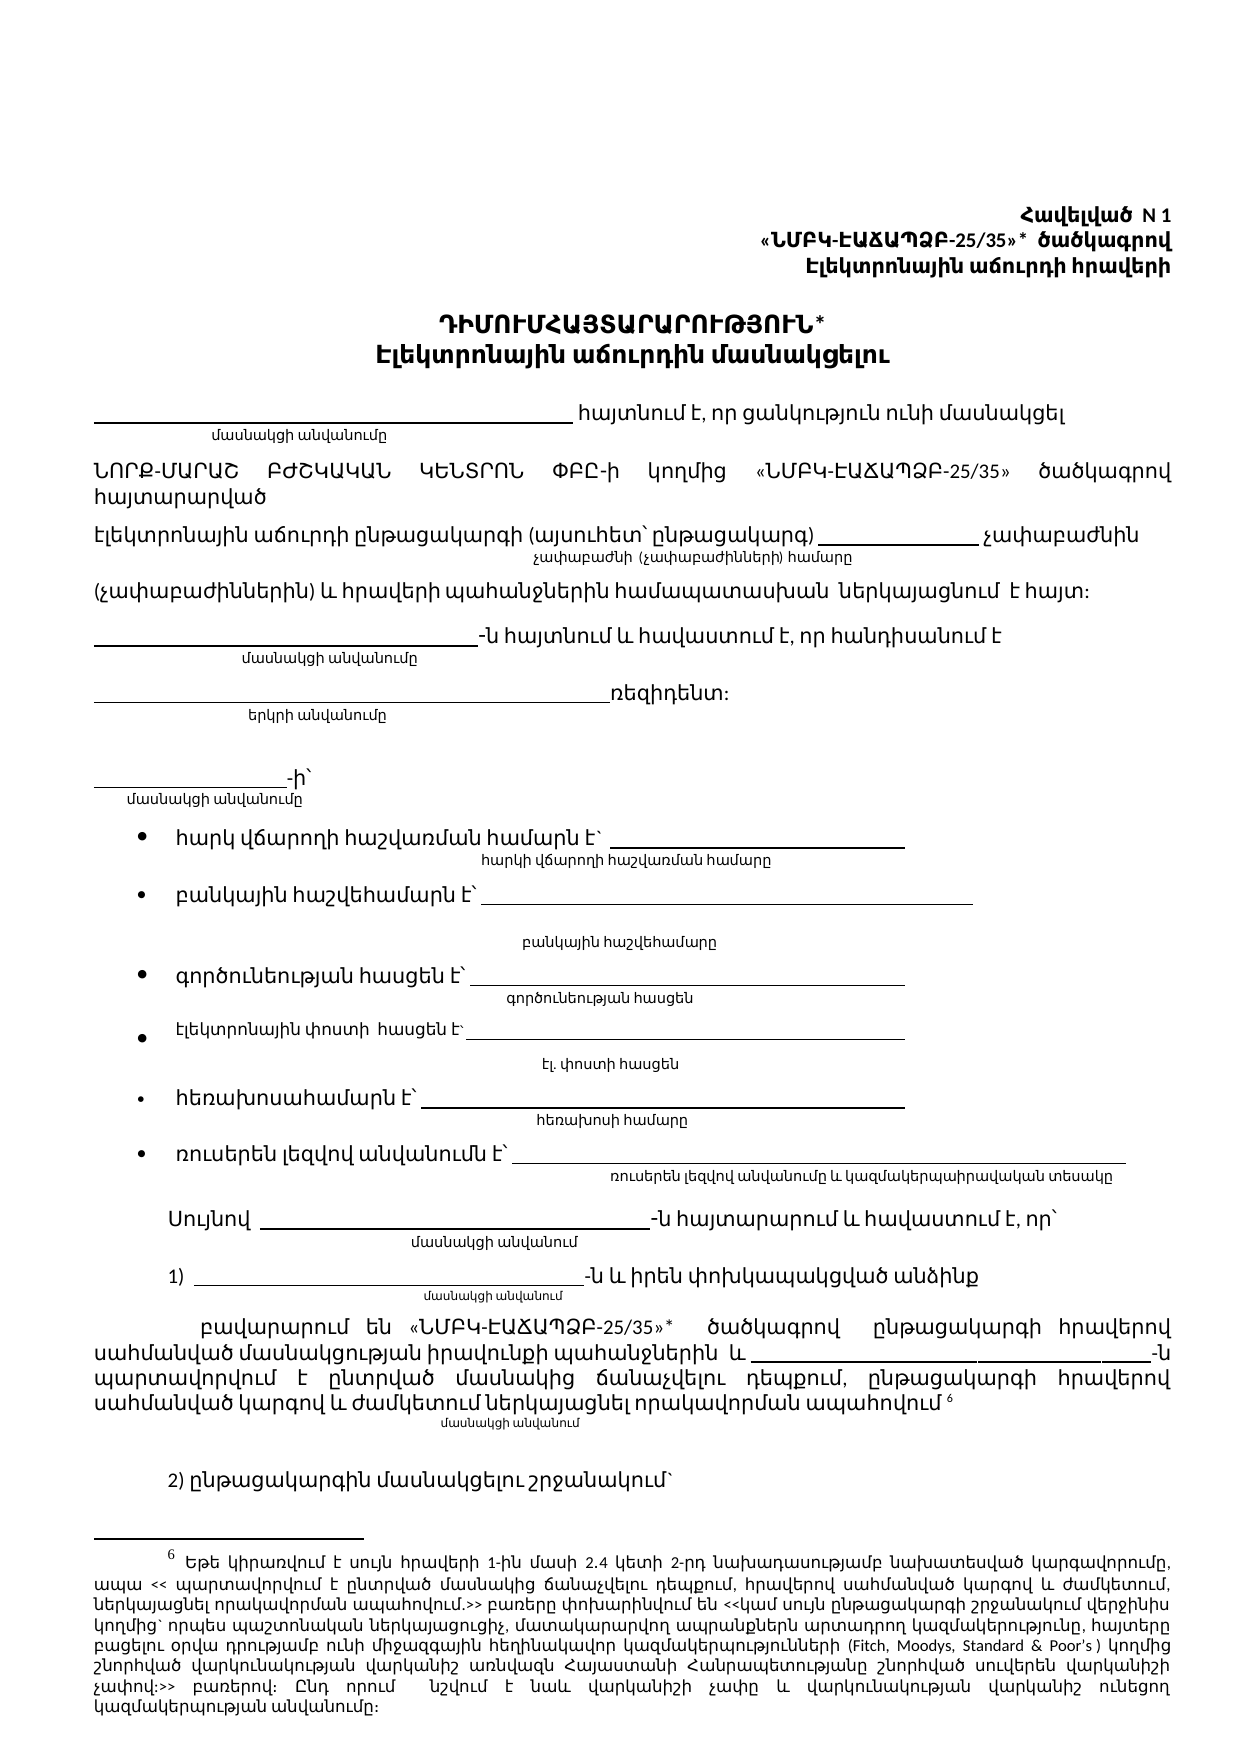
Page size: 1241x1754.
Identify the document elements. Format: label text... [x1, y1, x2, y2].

text մասնակցի անվանում [94, 1233, 1171, 1263]
text մասնակցի անվանումը [94, 426, 1171, 456]
text հայտնում է, որ ցանկություն ունի մասնակցել [94, 400, 1171, 426]
text (չափաբաժիններին) և հրավերի պահանջներին համապատասխան ներկայացնում է հայտ: [94, 578, 1171, 604]
text երկրի անվանումը [94, 706, 1171, 736]
text ՆՈՐՔ-ՄԱՐԱՇ ԲԺՇԿԱԿԱՆ ԿԵՆՏՐՈՆ ՓԲԸ-ի կողմից «ՆՄԲԿ-ԷԱՃԱՊՁԲ-25/35» ծածկագրով հայտարարված [94, 456, 1171, 510]
text -ի՝ [94, 765, 1171, 790]
text մասնակցի անվանումը [94, 650, 1171, 680]
list հարկ վճարողի հաշվառման համարն է` [138, 821, 1171, 851]
text Հավելված N 1 [94, 202, 1171, 227]
text -ն հայտնում և հավաստում է, որ հանդիսանում է [94, 619, 1171, 650]
list էլեկտրոնային փոստի հասցեն է՝ [138, 1019, 1171, 1055]
list հեռախոսահամարն է՝ [138, 1086, 1171, 1111]
text հեռախոսի համարը [462, 1111, 1171, 1141]
text ռեզիդենտ: [94, 680, 1171, 706]
list բանկային հաշվեհամարն է՝ [138, 882, 1171, 933]
text մասնակցի անվանումը [94, 790, 1171, 821]
text էլ. փոստի հասցեն [94, 1055, 1171, 1086]
text չափաբաժնի (չափաբաժինների) համարը [94, 548, 1171, 578]
text հարկի վճարողի հաշվառման համարը [94, 851, 1171, 882]
text բավարարում են «ՆՄԲԿ-ԷԱՃԱՊՁԲ-25/35»* ծածկագրով ընթացակարգի հրավերով սահմանված մասնակցության իրավունքի պահանջներին և -ն պարտավորվում է ընտրված մասնակից ճանաչվելու դեպքում, ընթացակարգի հրավերով սահմանված կարգով և ժամկետում ներկայացնել որակավորման ապահովում [94, 1314, 1171, 1416]
text մասնակցի անվանում [94, 1416, 1171, 1441]
text Էլեկտրոնային աճուրդի հրավերի [94, 253, 1171, 278]
text 1) -ն և իրեն փոխկապակցված անձինք [94, 1263, 1171, 1289]
text էլեկտրոնային աճուրդի ընթացակարգի (այսուհետ՝ ընթացակարգ) չափաբաժնին [94, 522, 1171, 548]
text Սույնով -ն հայտարարում և հավաստում է, որ՝ [94, 1202, 1171, 1233]
list գործունեության հասցեն է՝ [138, 963, 1171, 989]
text մասնակցի անվանում [94, 1289, 1171, 1314]
list ռուսերեն լեզվով անվանումն է՝ [138, 1141, 1171, 1167]
text գործունեության հասցեն [94, 989, 1171, 1019]
subtitle Էլեկտրոնային աճուրդին մասնակցելու [94, 339, 1171, 370]
text 2) ընթացակարգին մասնակցելու շրջանակում` [94, 1467, 1171, 1492]
text բանկային հաշվեհամարը [94, 933, 1171, 963]
text ռուսերեն լեզվով անվանումը և կազմակերպաիրավական տեսակը [536, 1167, 1171, 1197]
text ԴԻՄՈՒՄՀԱՅՏԱՐԱՐՈՒԹՅՈՒՆ* [94, 309, 1171, 339]
text «ՆՄԲԿ-ԷԱՃԱՊՁԲ-25/35»* ծածկագրով [94, 227, 1171, 253]
